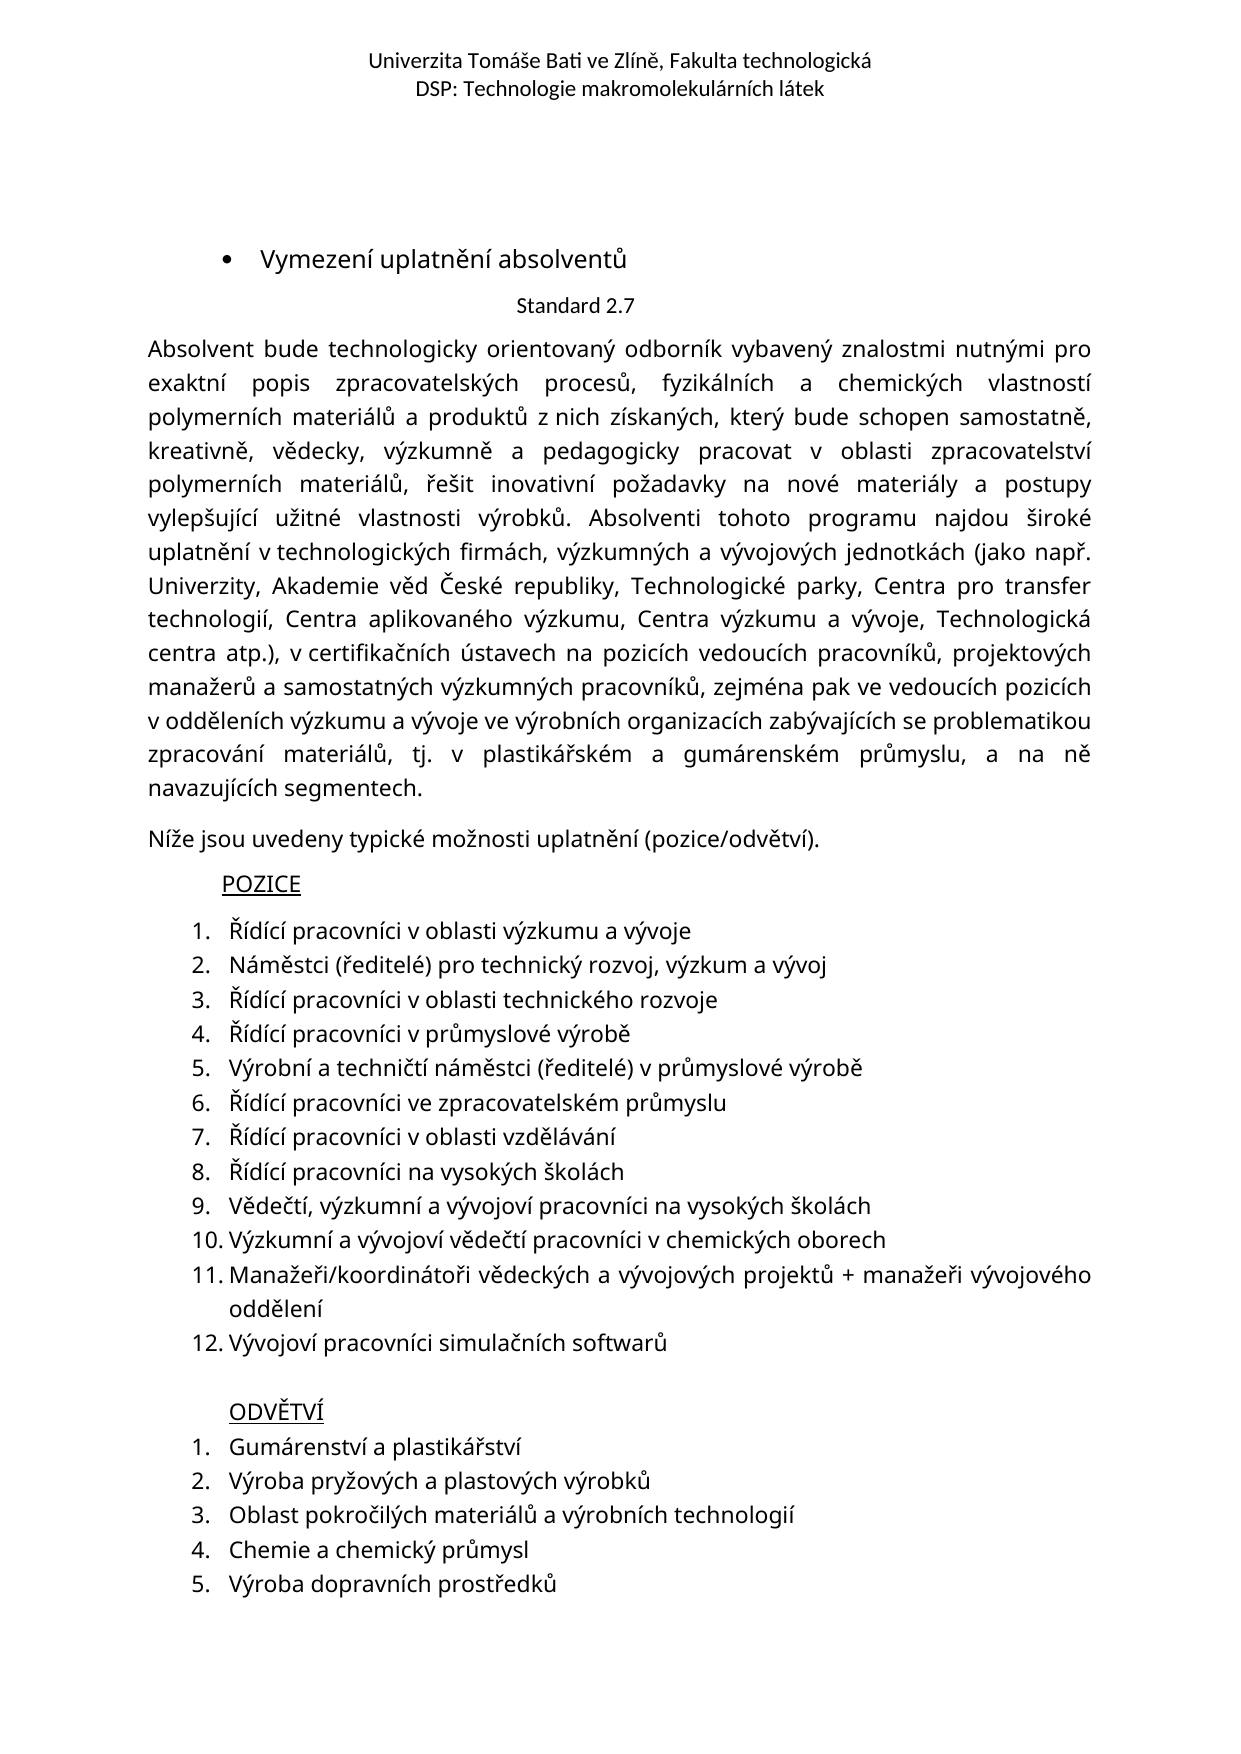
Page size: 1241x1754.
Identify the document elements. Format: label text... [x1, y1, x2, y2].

list Výroba pryžových a plastových výrobků [191, 1465, 1092, 1496]
list Výrobní a techničtí náměstci (ředitelé) v průmyslové výrobě [191, 1052, 1092, 1083]
list Oblast pokročilých materiálů a výrobních technologií [191, 1499, 1092, 1530]
list Vývojoví pracovníci simulačních softwarů [191, 1327, 1092, 1358]
list Řídící pracovníci v oblasti vzdělávání [191, 1121, 1092, 1152]
list Řídící pracovníci v průmyslové výrobě [191, 1018, 1092, 1049]
list Řídící pracovníci v oblasti výzkumu a vývoje [191, 915, 1092, 946]
text Níže jsou uvedeny typické možnosti uplatnění (pozice/odvětví). [148, 823, 1092, 854]
list Řídící pracovníci na vysokých školách [191, 1155, 1092, 1187]
list Řídící pracovníci ve zpracovatelském průmyslu [191, 1087, 1092, 1118]
list ODVĚTVÍ [229, 1396, 1092, 1427]
subtitle Vymezení uplatnění absolventů [223, 241, 1092, 276]
list Vědečtí, výzkumní a vývojoví pracovníci na vysokých školách [191, 1190, 1092, 1221]
list Chemie a chemický průmysl [191, 1533, 1092, 1565]
list Manažeři/koordinátoři vědeckých a vývojových projektů + manažeři vývojového oddělení [191, 1258, 1092, 1324]
text POZICE [221, 868, 1092, 899]
list Náměstci (ředitelé) pro technický rozvoj, výzkum a vývoj [191, 949, 1092, 980]
text Absolvent bude technologicky orientovaný odborník vybavený znalostmi nutnými pro exaktní popis zpracovatelských procesů, fyzikálních a chemických vlastností polymerních materiálů a produktů z nich získaných, který bude schopen samostatně, kreativně, vědecky, výzkumně a pedagogicky pracovat v oblasti zpracovatelství polymerních materiálů, řešit inovativní požadavky na nové materiály a postupy vylepšující užitné vlastnosti výrobků. Absolventi tohoto programu najdou široké uplatnění v technologických firmách, výzkumných a vývojových jednotkách (jako např. Univerzity, Akademie věd České republiky, Technologické parky, Centra pro transfer technologií, Centra aplikovaného výzkumu, Centra výzkumu a vývoje, Technologická centra atp.), v certifikačních ústavech na pozicích vedoucích pracovníků, projektových manažerů a samostatných výzkumných pracovníků, zejména pak ve vedoucích pozicích v odděleních výzkumu a vývoje ve výrobních organizacích zabývajících se problematikou zpracování materiálů, tj. v plastikářském a gumárenském průmyslu, a na ně navazujících segmentech. [148, 333, 1092, 803]
list Gumárenství a plastikářství [191, 1430, 1092, 1462]
list Výroba dopravních prostředků [191, 1568, 1092, 1599]
list Výzkumní a vývojoví vědečtí pracovníci v chemických oborech [191, 1224, 1092, 1255]
list Řídící pracovníci v oblasti technického rozvoje [191, 983, 1092, 1015]
text Standard 2.7 [148, 291, 1092, 319]
